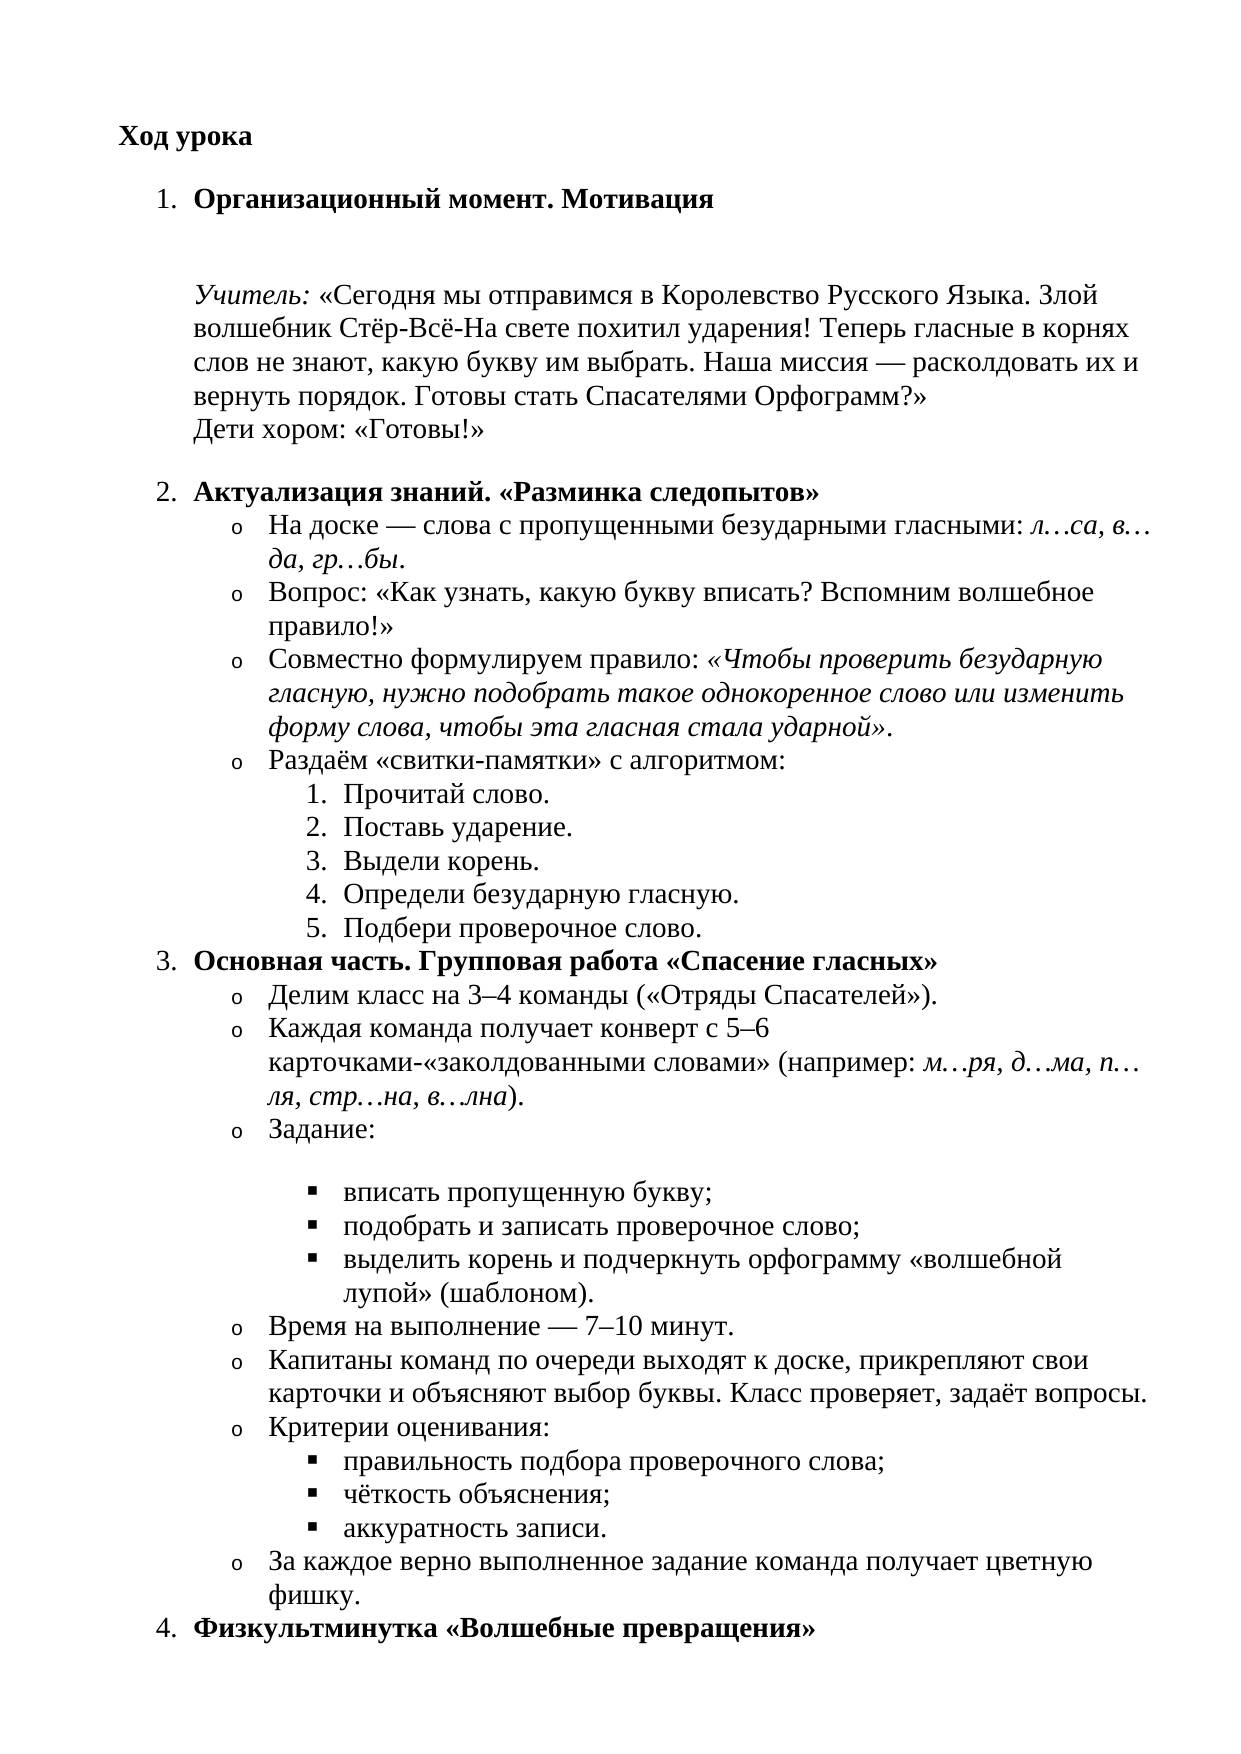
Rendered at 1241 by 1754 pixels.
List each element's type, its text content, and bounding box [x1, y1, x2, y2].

list За каждое верно выполненное задание команда получает цветную фишку. [231, 1543, 1152, 1611]
list Делим класс на 3–4 команды («Отряды Спасателей»). [231, 977, 1152, 1011]
list Определи безударную гласную. [306, 876, 1152, 910]
text Ход урока [118, 118, 1152, 152]
list Поставь ударение. [306, 809, 1152, 843]
list Подбери проверочное слово. [306, 910, 1152, 943]
list На доске — слова с пропущенными безударными гласными: л…са, в…да, гр…бы. [231, 507, 1152, 574]
list правильность подбора проверочного слова; [306, 1443, 1152, 1476]
text Учитель: «Сегодня мы отправимся в Королевство Русского Языка. Злой волшебник Стёр-Всё-На свете похитил ударения! Теперь гласные в корнях слов не знают, какую букву им выбрать. Наша миссия — расколдовать их и вернуть порядок. Готовы стать Спасателями Орфограмм?» Дети хором: «Готовы!» [193, 243, 1152, 445]
list Раздаём «свитки-памятки» с алгоритмом: [231, 742, 1152, 776]
list Совместно формулируем правило: «Чтобы проверить безударную гласную, нужно подобрать такое однокоренное слово или изменить форму слова, чтобы эта гласная стала ударной». [231, 642, 1152, 742]
list Выдели корень. [306, 843, 1152, 876]
list Критерии оценивания: [231, 1409, 1152, 1443]
list чёткость объяснения; [306, 1476, 1152, 1510]
list Прочитай слово. [306, 776, 1152, 809]
list Задание: [231, 1111, 1152, 1145]
list Время на выполнение — 7–10 минут. [231, 1308, 1152, 1342]
list Актуализация знаний. «Разминка следопытов» [156, 474, 1152, 507]
list выделить корень и подчеркнуть орфограмму «волшебной лупой» (шаблоном). [306, 1241, 1152, 1308]
list Вопрос: «Как узнать, какую букву вписать? Вспомним волшебное правило!» [231, 574, 1152, 642]
list аккуратность записи. [306, 1510, 1152, 1543]
list Физкультминутка «Волшебные превращения» [156, 1611, 1152, 1644]
list вписать пропущенную букву; [306, 1174, 1152, 1208]
list Капитаны команд по очереди выходят к доске, прикрепляют свои карточки и объясняют выбор буквы. Класс проверяет, задаёт вопросы. [231, 1342, 1152, 1409]
list Организационный момент. Мотивация [156, 181, 1152, 214]
list Основная часть. Групповая работа «Спасение гласных» [156, 943, 1152, 977]
list Каждая команда получает конверт с 5–6 карточками-«заколдованными словами» (например: м…ря, д…ма, п…ля, стр…на, в…лна). [231, 1011, 1152, 1111]
list подобрать и записать проверочное слово; [306, 1208, 1152, 1241]
